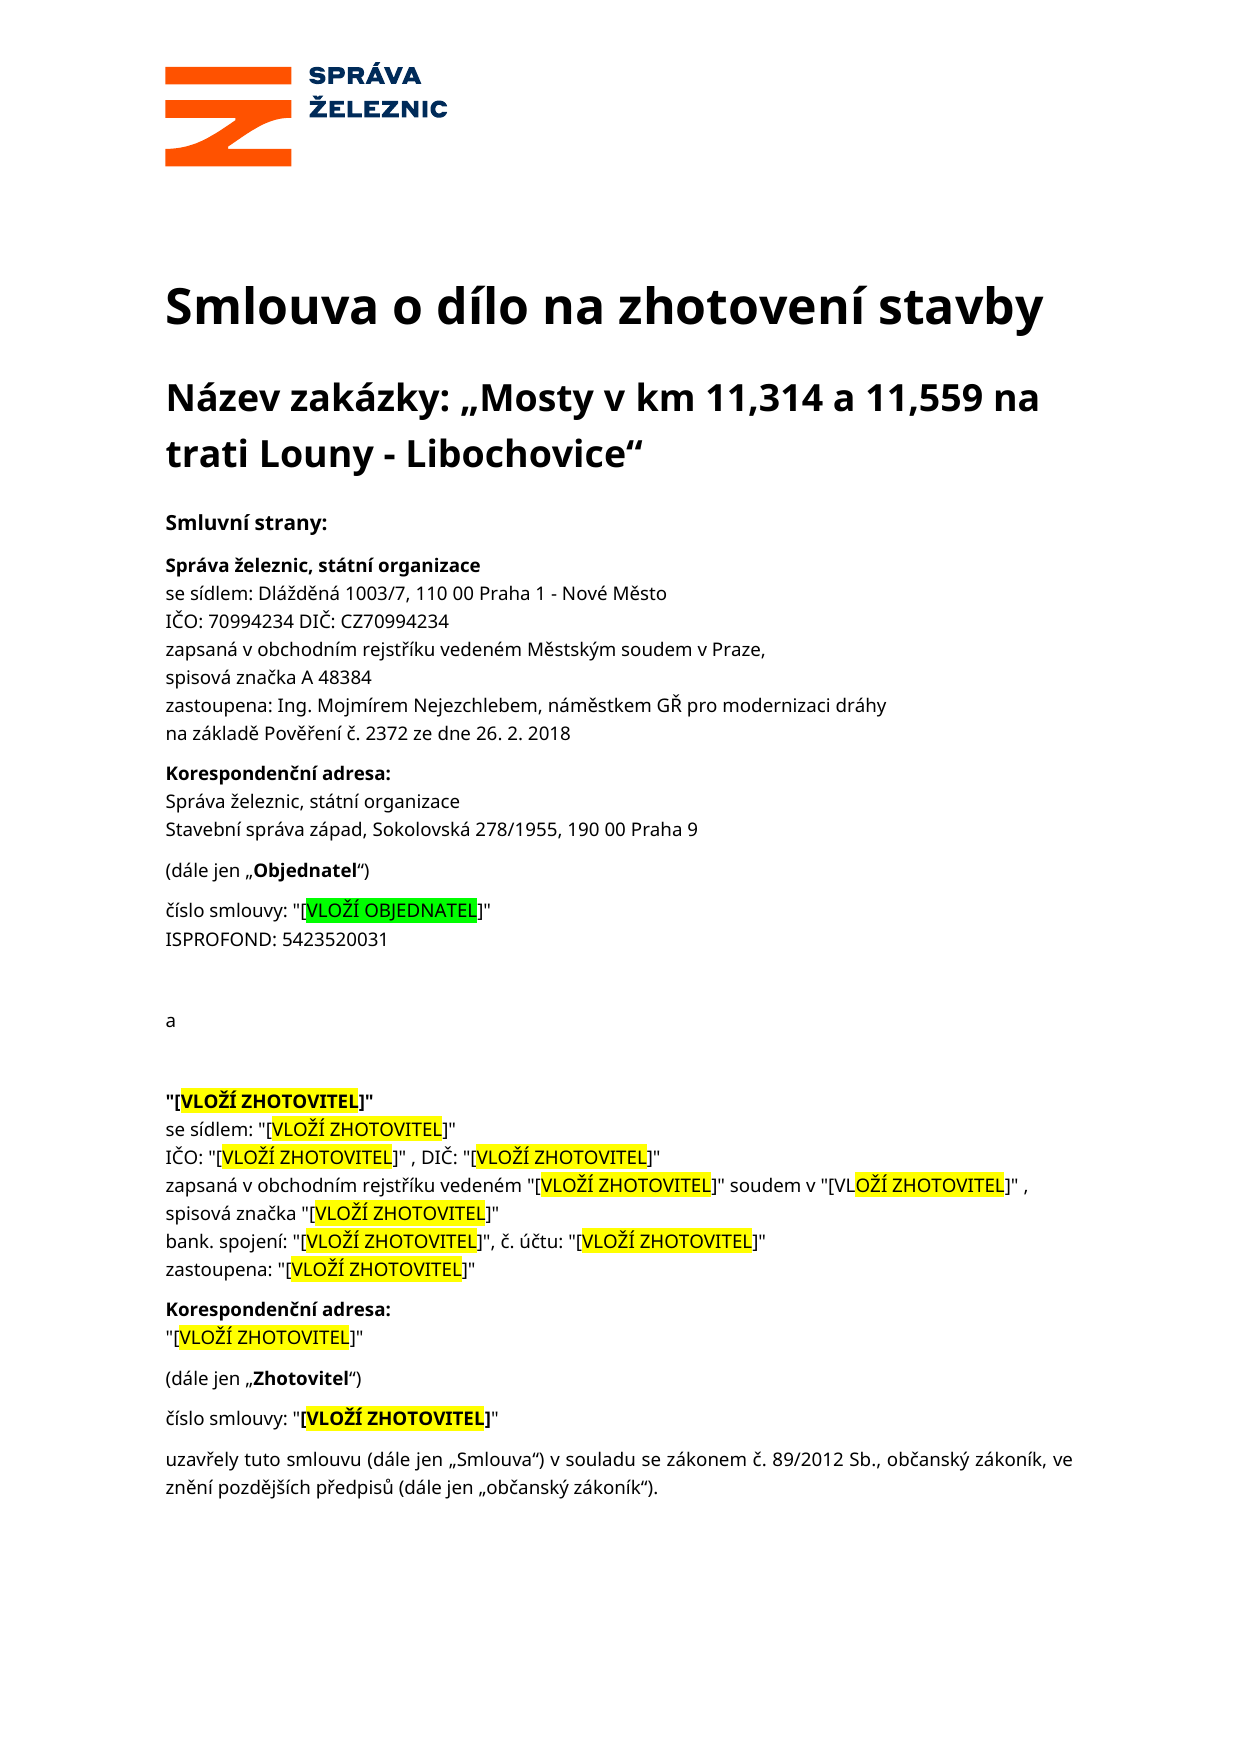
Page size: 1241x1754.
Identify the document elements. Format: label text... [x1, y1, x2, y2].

text číslo smlouvy: "[VLOŽÍ OBJEDNATEL]" [165, 898, 306, 923]
text zastoupena: Ing. Mojmírem Nejezchlebem, náměstkem GŘ pro modernizaci dráhy [165, 692, 1075, 718]
text Správa železnic, státní organizace [165, 552, 1075, 578]
text zastoupena: "[VLOŽÍ ZHOTOVITEL]" [462, 1256, 1075, 1282]
text číslo smlouvy: "[VLOŽÍ ZHOTOVITEL]" [165, 1406, 306, 1431]
text na základě Pověření č. 2372 ze dne 26. 2. 2018 [165, 720, 1075, 746]
text "[VLOŽÍ ZHOTOVITEL]" [165, 1324, 1075, 1350]
text spisová značka "[VLOŽÍ ZHOTOVITEL]" [165, 1200, 315, 1226]
text Korespondenční adresa: [165, 1297, 1075, 1322]
text číslo smlouvy: "[VLOŽÍ OBJEDNATEL]" [477, 898, 1075, 923]
text se sídlem: Dlážděná 1003/7, 110 00 Praha 1 - Nové Město [165, 580, 1075, 606]
text Správa železnic, státní organizace [165, 789, 1075, 814]
text číslo smlouvy: "[VLOŽÍ ZHOTOVITEL]" [484, 1406, 1075, 1431]
text bank. spojení: "[VLOŽÍ ZHOTOVITEL]", č. účtu: "[VLOŽÍ ZHOTOVITEL]" [752, 1228, 1075, 1253]
text uzavřely tuto smlouvu (dále jen „Smlouva“) v souladu se zákonem č. 89/2012 Sb., občanský zákoník, ve znění pozdějších předpisů (dále jen „občanský zákoník“). [165, 1446, 1075, 1500]
text Stavební správa západ, Sokolovská 278/1955, 190 00 Praha 9 [165, 817, 1075, 842]
text ISPROFOND: 5423520031 [165, 926, 1075, 951]
text se sídlem: "[VLOŽÍ ZHOTOVITEL]" [165, 1116, 272, 1141]
text "[VLOŽÍ ZHOTOVITEL]" [358, 1088, 1075, 1113]
text (dále jen „Objednatel“) [165, 857, 1075, 883]
text Název zakázky: „Mosty v km 11,314 a 11,559 na trati Louny - Libochovice“ [165, 371, 1075, 478]
text a [165, 1007, 1075, 1032]
text IČO: "[VLOŽÍ ZHOTOVITEL]" , DIČ: "[VLOŽÍ ZHOTOVITEL]" [647, 1144, 1075, 1169]
text spisová značka A 48384 [165, 664, 1075, 690]
text Korespondenční adresa: [165, 761, 1075, 786]
text zapsaná v obchodním rejstříku vedeném Městským soudem v Praze, [165, 636, 1075, 662]
text IČO: 70994234 DIČ: CZ70994234 [165, 608, 1075, 634]
text zapsaná v obchodním rejstříku vedeném "[VLOŽÍ ZHOTOVITEL]" soudem v "[VLOŽÍ ZHOTOVITEL]" , [165, 1172, 541, 1197]
text (dále jen „Zhotovitel“) [165, 1365, 1075, 1391]
text se sídlem: "[VLOŽÍ ZHOTOVITEL]" [442, 1116, 1075, 1141]
text Smlouva o dílo na zhotovení stavby [165, 271, 1075, 339]
text spisová značka "[VLOŽÍ ZHOTOVITEL]" [485, 1200, 1075, 1226]
text zastoupena: "[VLOŽÍ ZHOTOVITEL]" [165, 1256, 291, 1282]
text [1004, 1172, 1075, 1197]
text Smluvní strany: [165, 508, 1075, 537]
